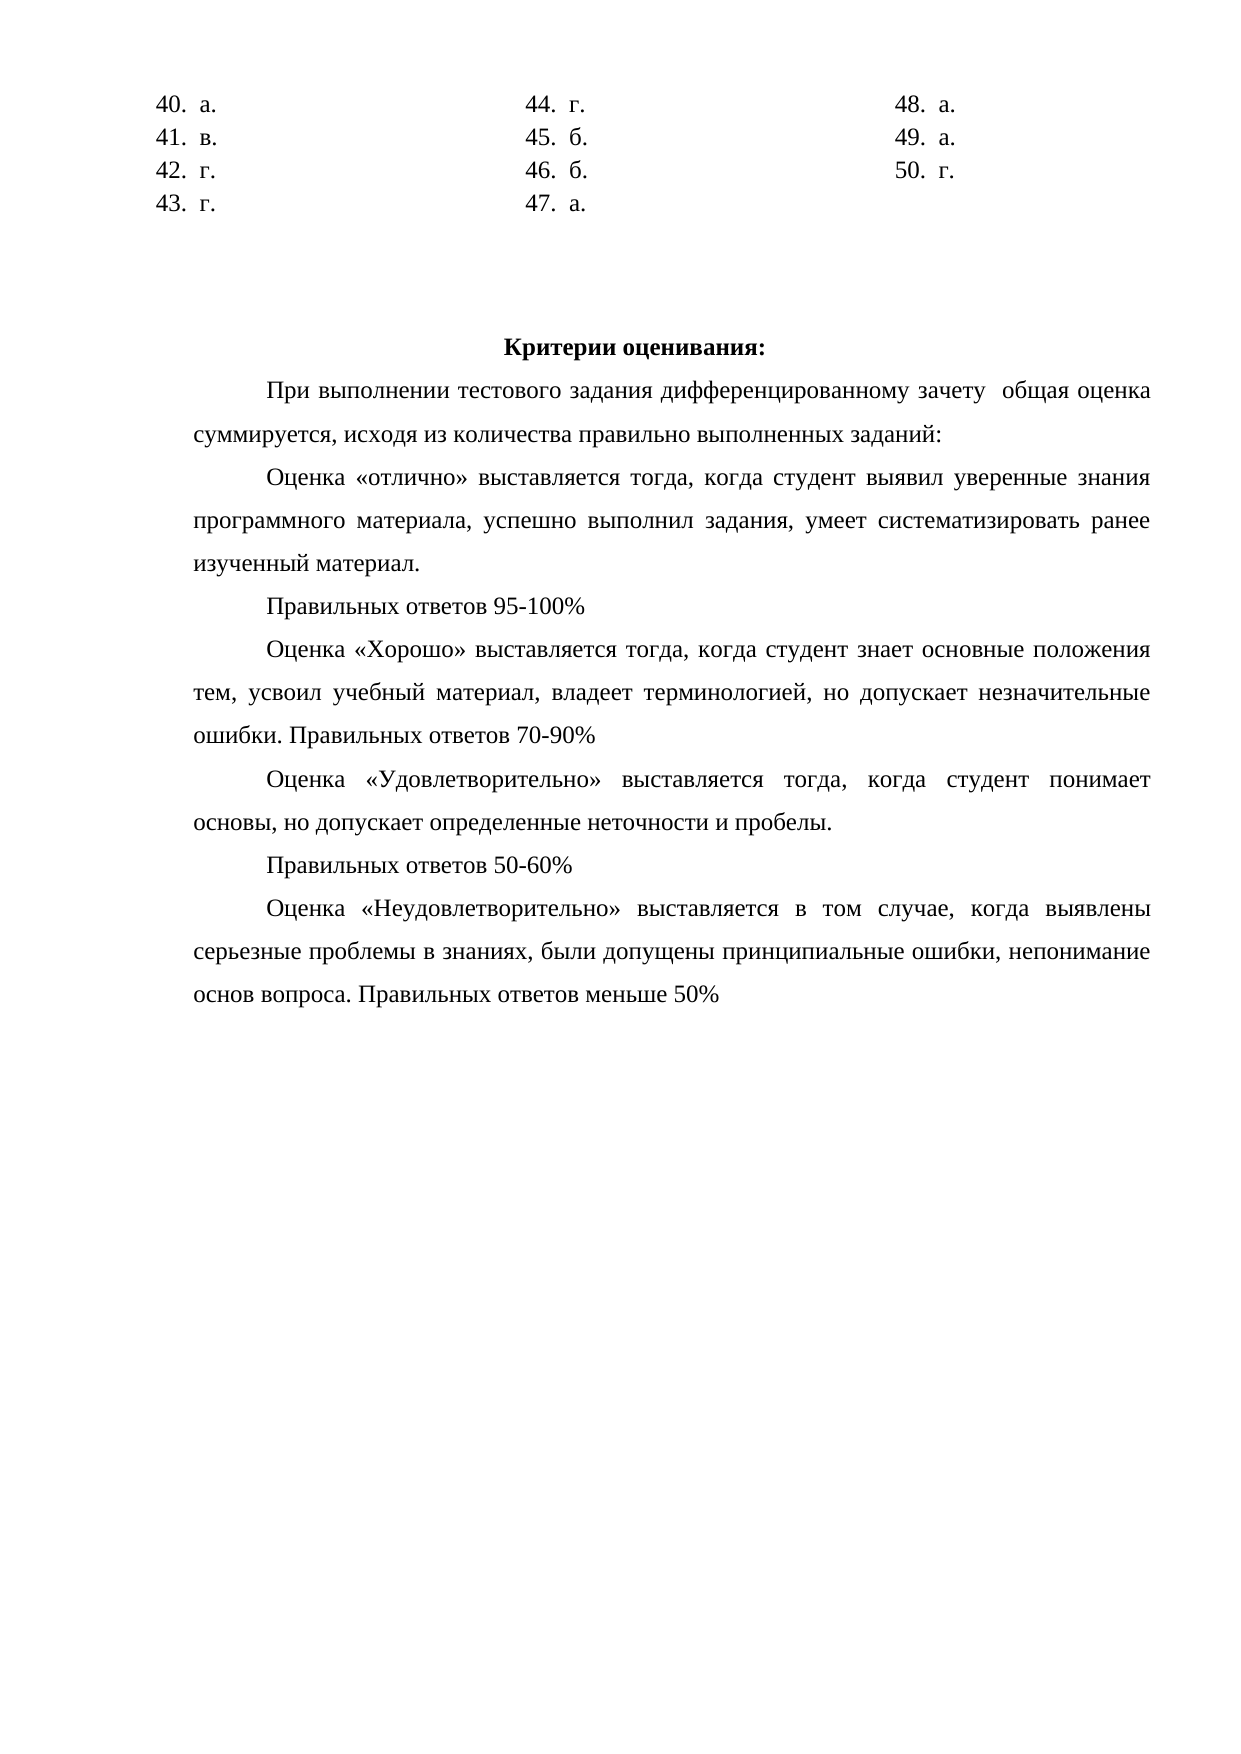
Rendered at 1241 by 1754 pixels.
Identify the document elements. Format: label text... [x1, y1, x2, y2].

list г. [525, 89, 782, 117]
list а. [156, 89, 413, 117]
text Правильных ответов 50-60% [193, 850, 1152, 879]
list а. [525, 188, 782, 216]
text При выполнении тестового задания дифференцированному зачету общая оценка суммируется, исходя из количества правильно выполненных заданий: [193, 376, 1152, 447]
list а. [894, 122, 1152, 150]
list а. [894, 89, 1152, 117]
text Правильных ответов 95-100% [193, 591, 1152, 620]
list б. [525, 155, 782, 183]
text Оценка «отлично» выставляется тогда, когда студент выявил уверенные знания программного материала, успешно выполнил задания, умеет систематизировать ранее изученный материал. [193, 462, 1152, 577]
list б. [525, 122, 782, 150]
text Критерии оценивания: [118, 332, 1152, 361]
text Оценка «Неудовлетворительно» выставляется в том случае, когда выявлены серьезные проблемы в знаниях, были допущены принципиальные ошибки, непонимание основ вопроса. Правильных ответов меньше 50% [193, 893, 1152, 1008]
list г. [156, 155, 413, 183]
list г. [894, 155, 1152, 183]
list в. [156, 122, 413, 150]
text Оценка «Удовлетворительно» выставляется тогда, когда студент понимает основы, но допускает определенные неточности и пробелы. [193, 764, 1152, 836]
list г. [156, 188, 413, 216]
text Оценка «Хорошо» выставляется тогда, когда студент знает основные положения тем, усвоил учебный материал, владеет терминологией, но допускает незначительные ошибки. Правильных ответов 70-90% [193, 634, 1152, 749]
